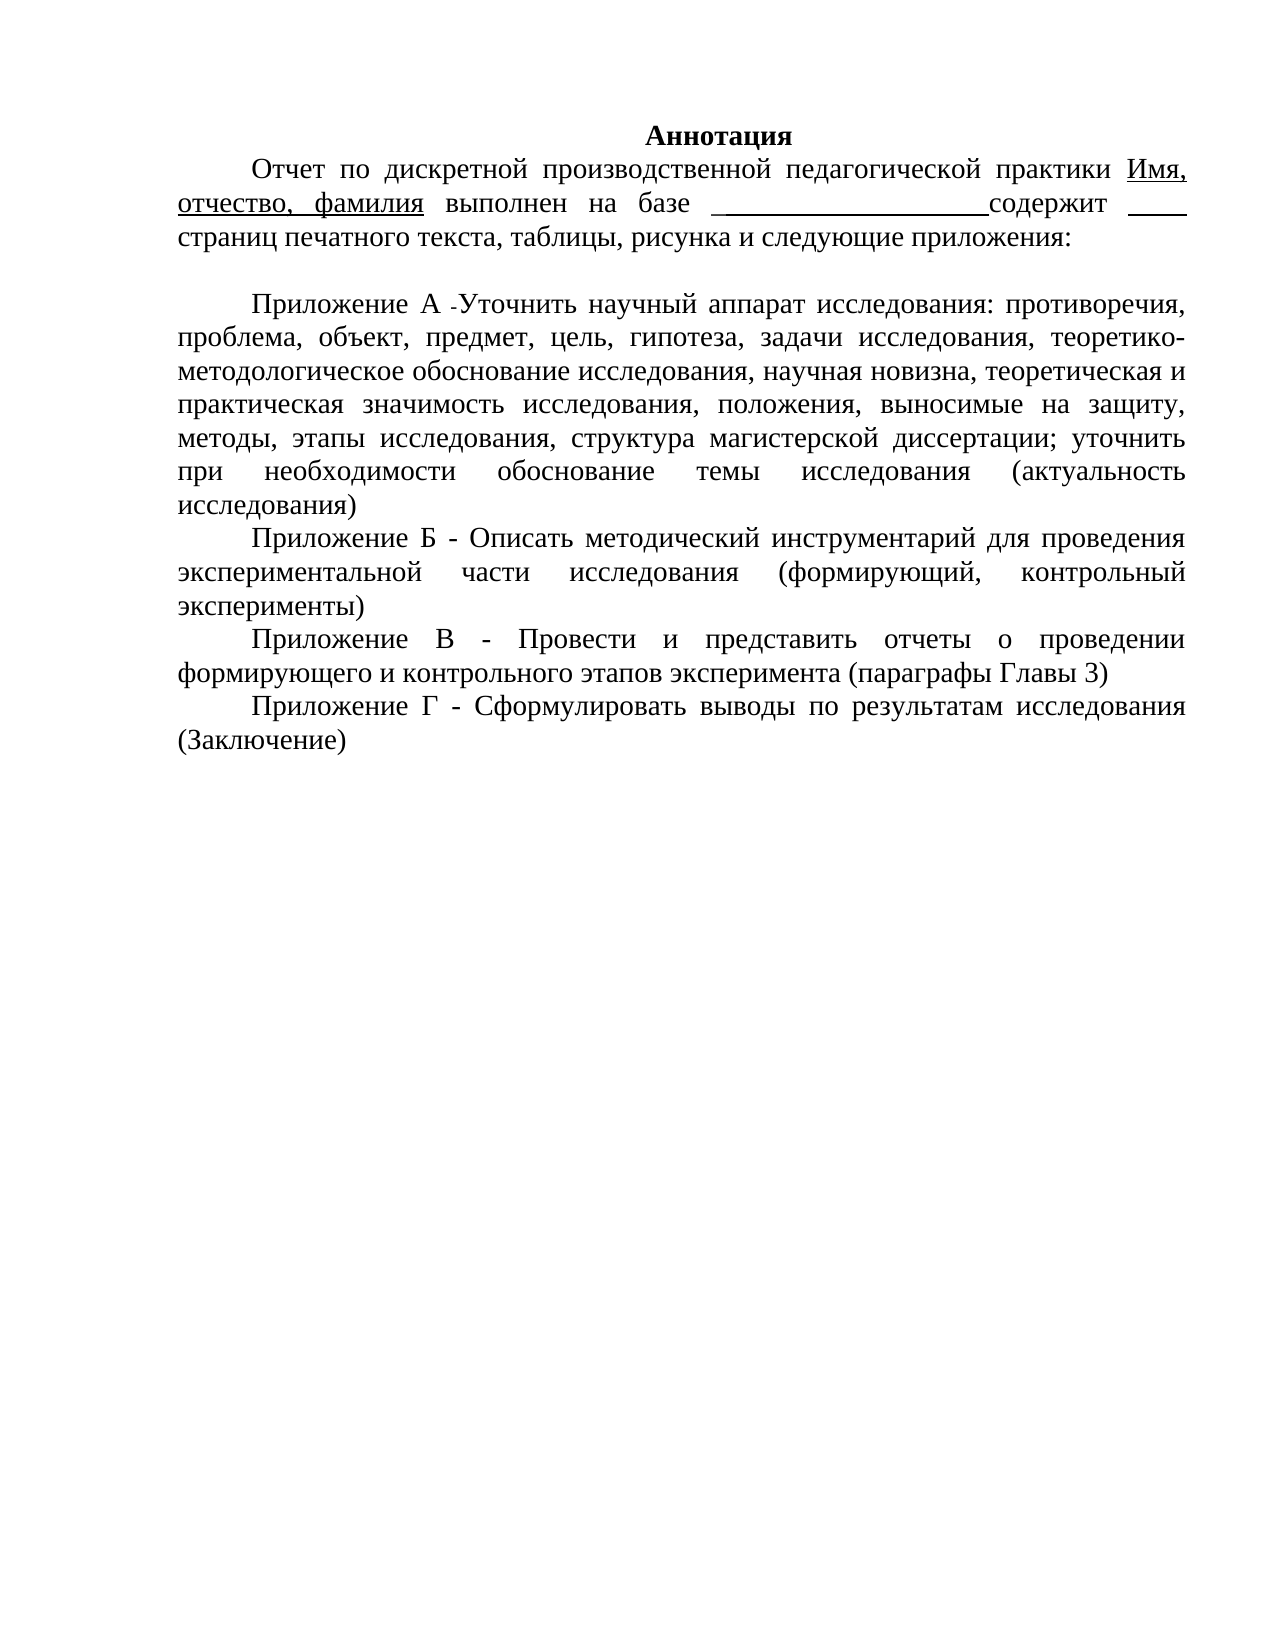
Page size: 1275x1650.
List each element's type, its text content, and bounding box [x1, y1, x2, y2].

text Приложение Г - Сформулировать выводы по результатам исследования (Заключение) [177, 688, 1186, 755]
text Аннотация [177, 118, 1186, 152]
text Приложение Б - Описать методический инструментарий для проведения экспериментальной части исследования (формирующий, контрольный эксперименты) [177, 521, 1186, 621]
text Отчет по дискретной производственной педагогической практики Имя, отчество, фамилия выполнен на базе ___________________содержит ____ страниц печатного текста, таблицы, рисунка и следующие приложения: [177, 152, 1186, 252]
text Приложение А -Уточнить научный аппарат исследования: противоречия, проблема, объект, предмет, цель, гипотеза, задачи исследования, теоретико-методологическое обоснование исследования, научная новизна, теоретическая и практическая значимость исследования, положения, выносимые на защиту, методы, этапы исследования, структура магистерской диссертации; уточнить при необходимости обоснование темы исследования (актуальность исследования) [177, 286, 1186, 521]
text Приложение В - Провести и представить отчеты о проведении формирующего и контрольного этапов эксперимента (параграфы Главы 3) [177, 621, 1186, 688]
